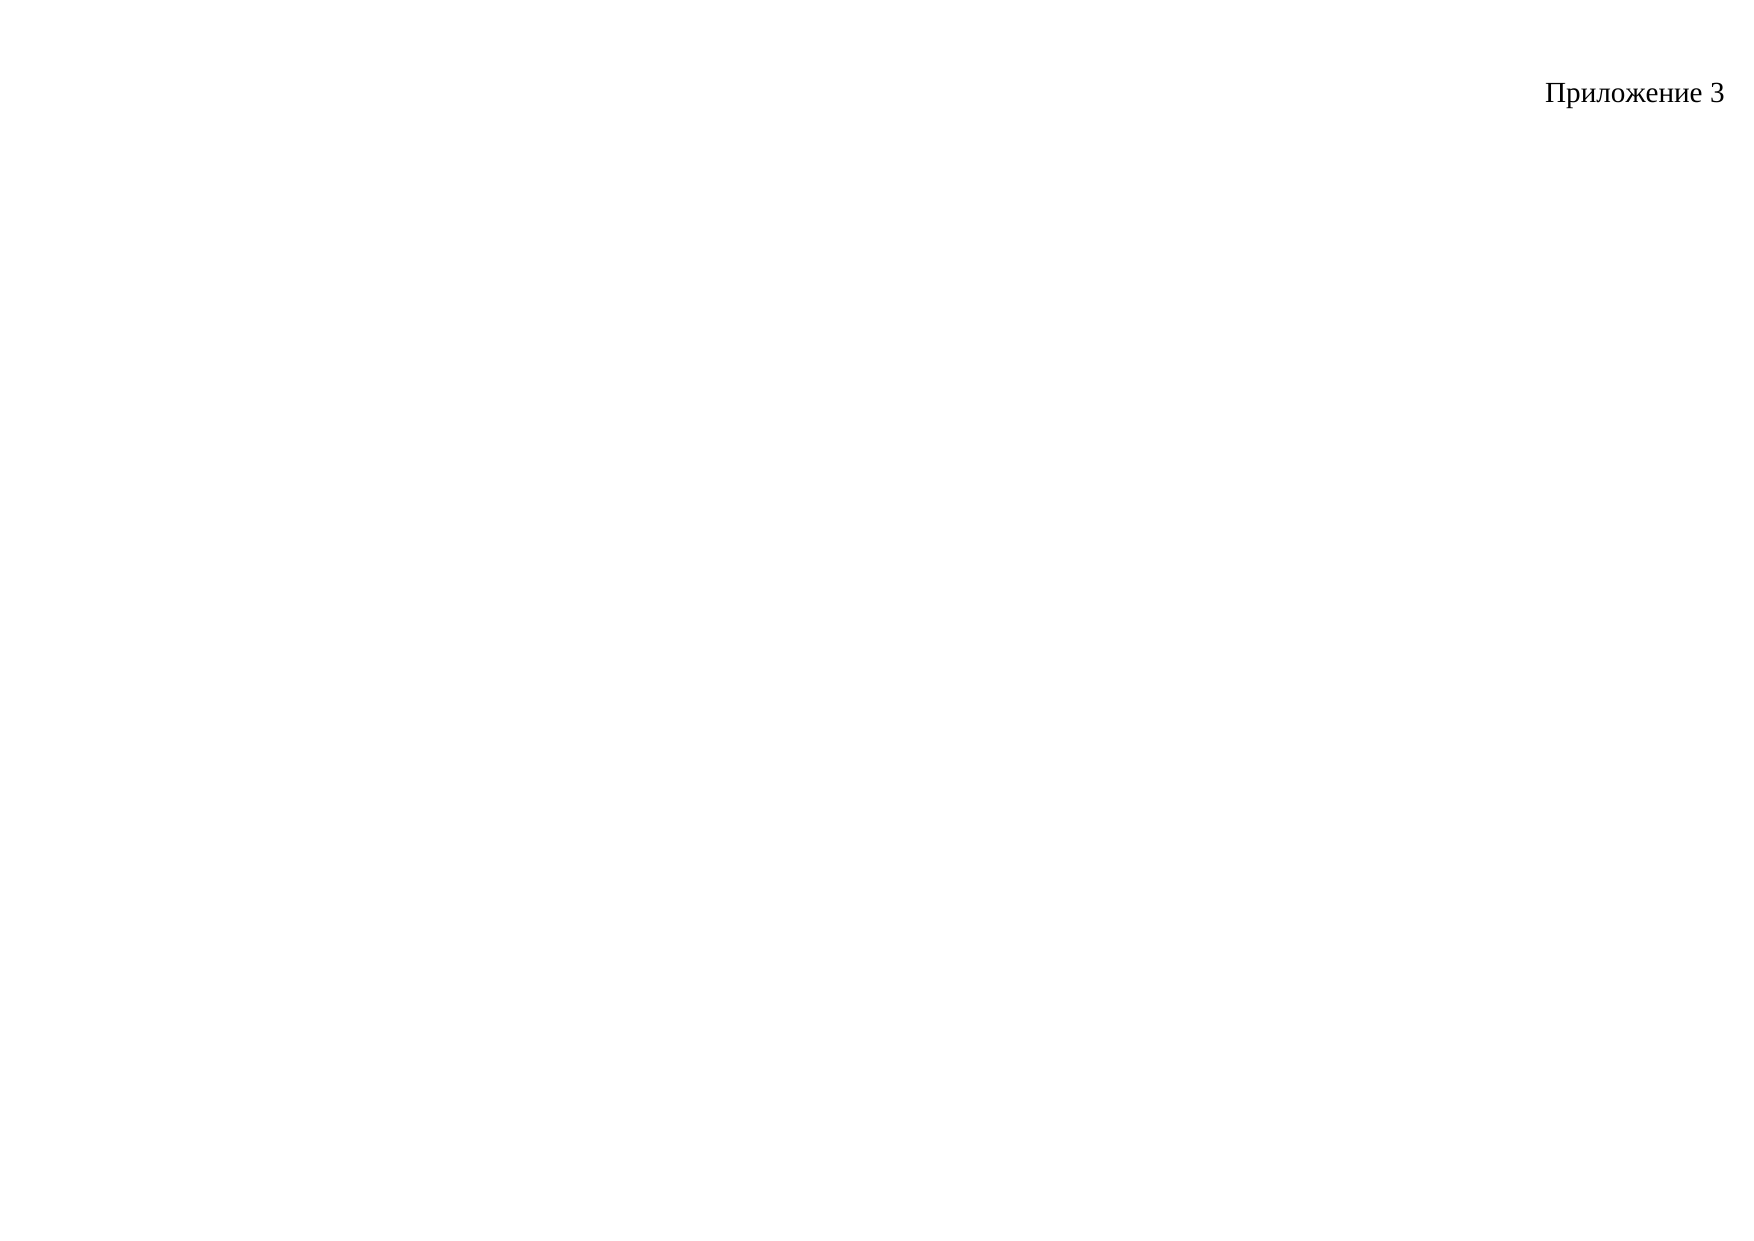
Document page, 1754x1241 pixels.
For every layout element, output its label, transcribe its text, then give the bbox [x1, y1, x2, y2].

text Приложение 3 [29, 75, 1724, 108]
